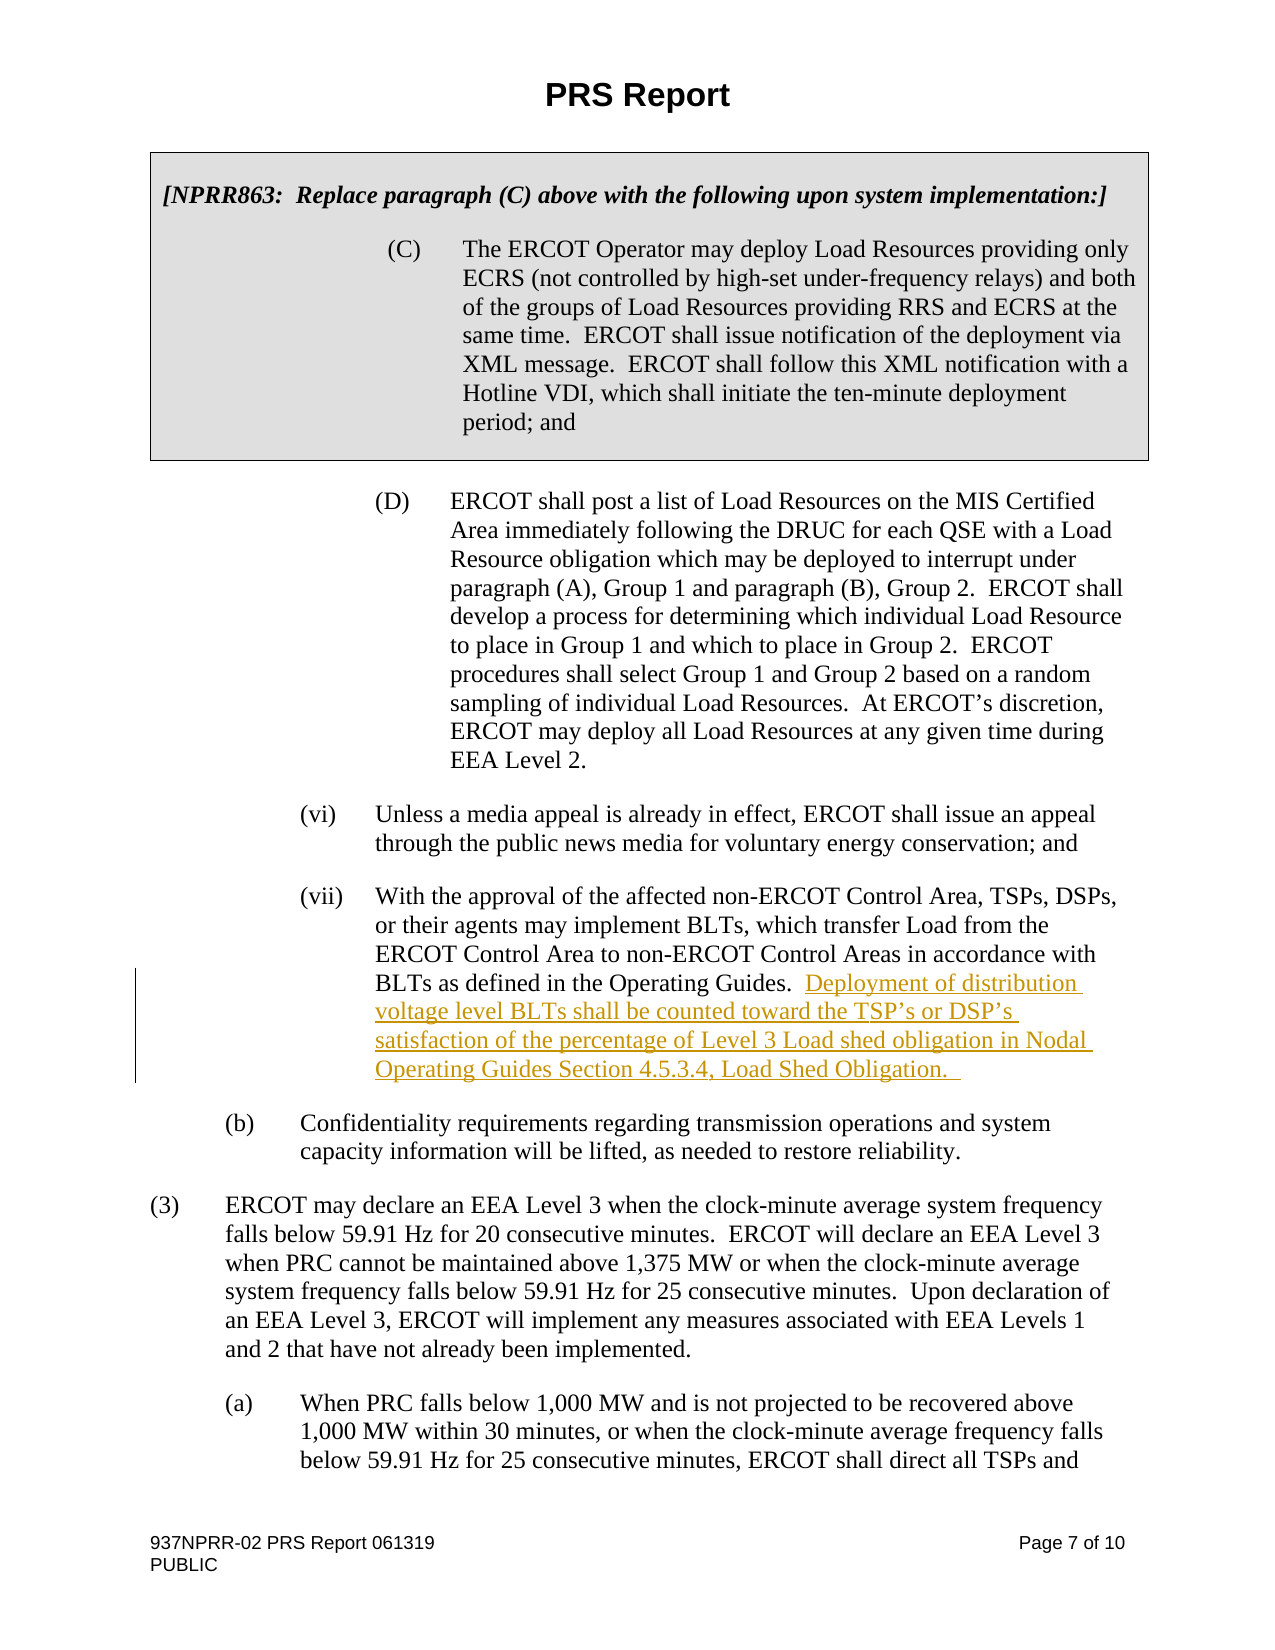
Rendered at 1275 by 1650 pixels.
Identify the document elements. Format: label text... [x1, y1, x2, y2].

text (vi) Unless a media appeal is already in effect, ERCOT shall issue an appeal through the public news media for voluntary energy conservation; and [300, 799, 1125, 856]
text (3) ERCOT may declare an EEA Level 3 when the clock-minute average system frequency falls below 59.91 Hz for 20 consecutive minutes. ERCOT will declare an EEA Level 3 when PRC cannot be maintained above 1,375 MW or when the clock-minute average system frequency falls below 59.91 Hz for 25 consecutive minutes. Upon declaration of an EEA Level 3, ERCOT will implement any measures associated with EEA Levels 1 and 2 that have not already been implemented. [150, 1190, 1125, 1363]
text (vii) With the approval of the affected non-ERCOT Control Area, TSPs, DSPs, or their agents may implement BLTs, which transfer Load from the ERCOT Control Area to non-ERCOT Control Areas in accordance with BLTs as defined in the Operating Guides. [300, 881, 1125, 1083]
table_header [NPRR863: Replace paragraph (C) above with the following upon system implementation:] (C) The ERCOT Operator may deploy Load Resources providing only ECRS (not controlled by high-set under-frequency relays) and both of the groups of Load Resources providing RRS and ECRS at the same time. ERCOT shall issue notification of the deployment via XML message. ERCOT shall follow this XML notification with a Hotline VDI, which shall initiate the ten-minute deployment period; and [151, 153, 1148, 460]
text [225, 1388, 1125, 1474]
text (D) ERCOT shall post a list of Load Resources on the MIS Certified Area immediately following the DRUC for each QSE with a Load Resource obligation which may be deployed to interrupt under paragraph (A), Group 1 and paragraph (B), Group 2. ERCOT shall develop a process for determining which individual Load Resource to place in Group 1 and which to place in Group 2. ERCOT procedures shall select Group 1 and Group 2 based on a random sampling of individual Load Resources. At ERCOT’s discretion, ERCOT may deploy all Load Resources at any given time during EEA Level 2. [375, 486, 1125, 774]
text (b) Confidentiality requirements regarding transmission operations and system capacity information will be lifted, as needed to restore reliability. [225, 1108, 1125, 1165]
